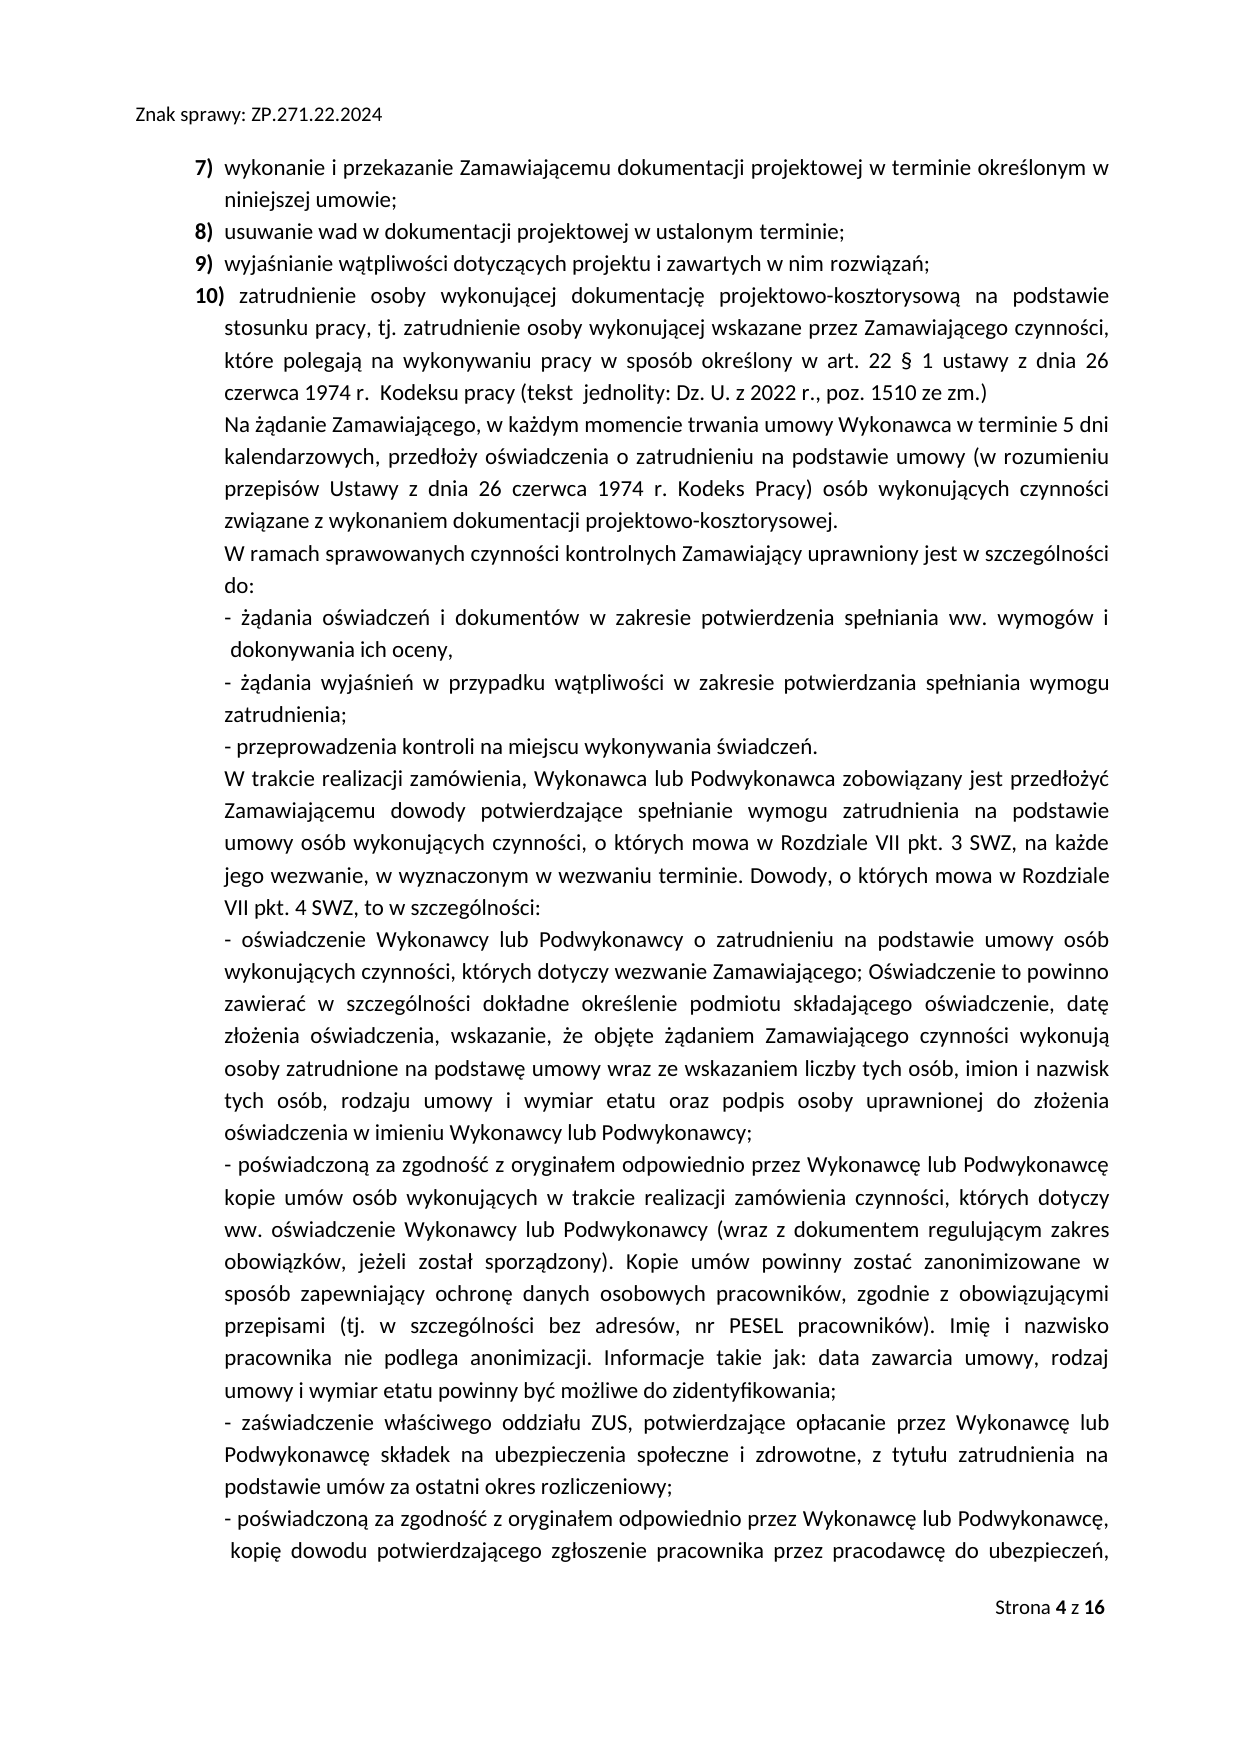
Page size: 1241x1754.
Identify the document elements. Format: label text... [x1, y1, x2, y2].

list - poświadczoną za zgodność z oryginałem odpowiednio przez Wykonawcę lub Podwykonawcę kopie umów osób wykonujących w trakcie realizacji zamówienia czynności, których dotyczy ww. oświadczenie Wykonawcy lub Podwykonawcy (wraz z dokumentem regulującym zakres obowiązków, jeżeli został sporządzony). Kopie umów powinny zostać zanonimizowane w sposób zapewniający ochronę danych osobowych pracowników, zgodnie z obowiązującymi przepisami (tj. w szczególności bez adresów, nr PESEL pracowników). Imię i nazwisko pracownika nie podlega anonimizacji. Informacje takie jak: data zawarcia umowy, rodzaj umowy i wymiar etatu powinny być możliwe do zidentyfikowania; [224, 1150, 1111, 1404]
text Na żądanie Zamawiającego, w każdym momencie trwania umowy Wykonawca w terminie 5 dni kalendarzowych, przedłoży oświadczenia o zatrudnieniu na podstawie umowy (w rozumieniu przepisów Ustawy z dnia 26 czerwca 1974 r. Kodeks Pracy) osób wykonujących czynności związane z wykonaniem dokumentacji projektowo-kosztorysowej. [224, 410, 1111, 535]
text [224, 1504, 1111, 1565]
list - przeprowadzenia kontroli na miejscu wykonywania świadczeń. [224, 732, 1111, 760]
list wykonanie i przekazanie Zamawiającemu dokumentacji projektowej w terminie określonym w niniejszej umowie; [194, 153, 1111, 213]
text W ramach sprawowanych czynności kontrolnych Zamawiający uprawniony jest w szczególności do: [224, 539, 1111, 599]
list W trakcie realizacji zamówienia, Wykonawca lub Podwykonawca zobowiązany jest przedłożyć Zamawiającemu dowody potwierdzające spełnianie wymogu zatrudnienia na podstawie umowy osób wykonujących czynności, o których mowa w Rozdziale VII pkt. 3 SWZ, na każde jego wezwanie, w wyznaczonym w wezwaniu terminie. Dowody, o których mowa w Rozdziale VII pkt. 4 SWZ, to w szczególności: [224, 764, 1111, 921]
text - żądania oświadczeń i dokumentów w zakresie potwierdzenia spełniania ww. wymogów i dokonywania ich oceny, [224, 603, 1111, 663]
list - zaświadczenie właściwego oddziału ZUS, potwierdzające opłacanie przez Wykonawcę lub Podwykonawcę składek na ubezpieczenia społeczne i zdrowotne, z tytułu zatrudnienia na podstawie umów za ostatni okres rozliczeniowy; [224, 1408, 1111, 1500]
list - żądania wyjaśnień w przypadku wątpliwości w zakresie potwierdzania spełniania wymogu zatrudnienia; [224, 668, 1111, 728]
list zatrudnienie osoby wykonującej dokumentację projektowo-kosztorysową na podstawie stosunku pracy, tj. zatrudnienie osoby wykonującej wskazane przez Zamawiającego czynności, które polegają na wykonywaniu pracy w sposób określony w art. 22 § 1 ustawy z dnia 26 czerwca 1974 r. Kodeksu pracy (tekst jednolity: Dz. U. z 2022 r., poz. 1510 ze zm.) [194, 281, 1111, 406]
list - oświadczenie Wykonawcy lub Podwykonawcy o zatrudnieniu na podstawie umowy osób wykonujących czynności, których dotyczy wezwanie Zamawiającego; Oświadczenie to powinno zawierać w szczególności dokładne określenie podmiotu składającego oświadczenie, datę złożenia oświadczenia, wskazanie, że objęte żądaniem Zamawiającego czynności wykonują osoby zatrudnione na podstawę umowy wraz ze wskazaniem liczby tych osób, imion i nazwisk tych osób, rodzaju umowy i wymiar etatu oraz podpis osoby uprawnionej do złożenia oświadczenia w imieniu Wykonawcy lub Podwykonawcy; [224, 925, 1111, 1146]
list usuwanie wad w dokumentacji projektowej w ustalonym terminie; [194, 217, 1111, 245]
list wyjaśnianie wątpliwości dotyczących projektu i zawartych w nim rozwiązań; [194, 249, 1111, 277]
